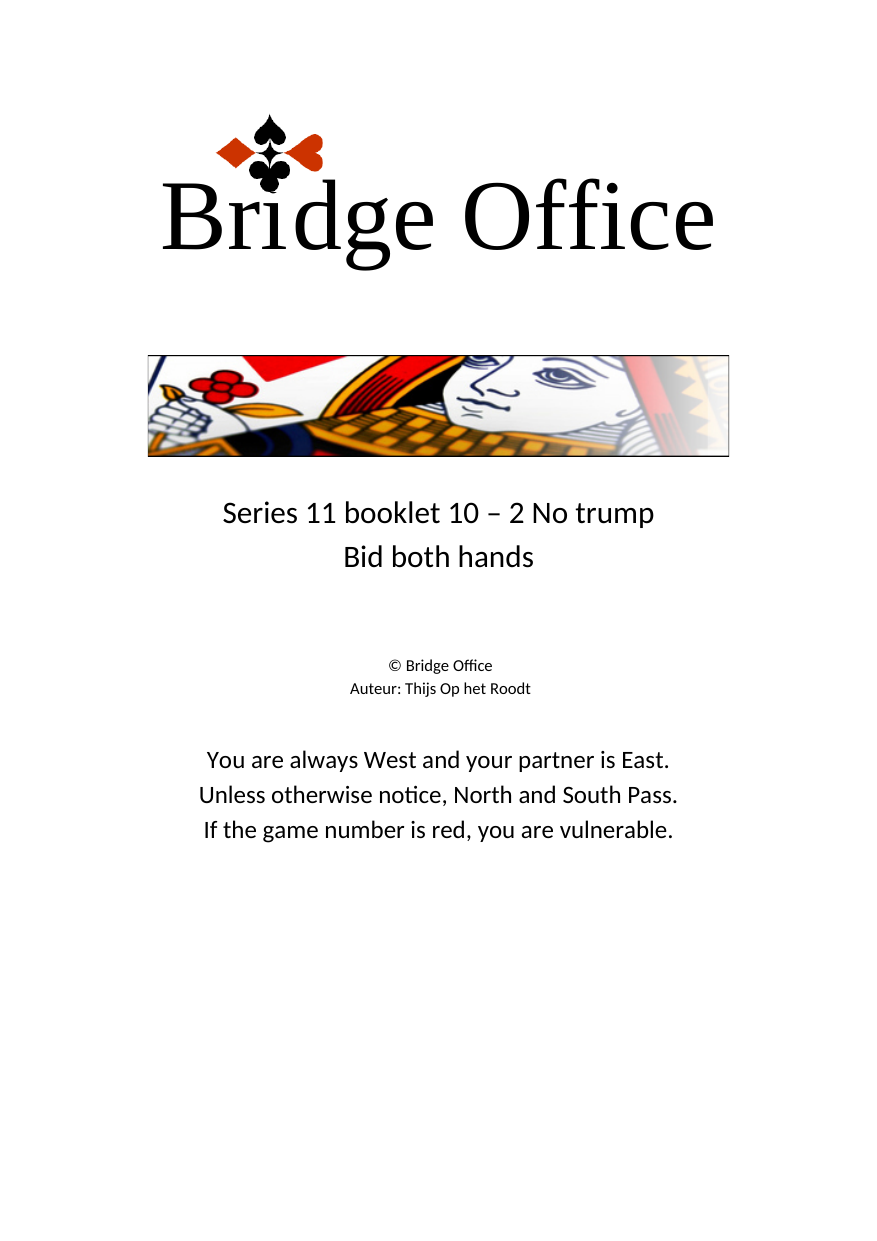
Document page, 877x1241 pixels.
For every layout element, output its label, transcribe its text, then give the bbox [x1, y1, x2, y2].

text © Bridge Office [148, 655, 729, 676]
text Unless otherwise notice, North and South Pass. [148, 779, 729, 810]
text Bid both hands [148, 537, 729, 575]
picture [215, 113, 323, 192]
text Auteur: Thijs Op het Roodt You are always West and your partner is East. [148, 678, 729, 775]
text Series 11 booklet 10 – 2 No trump [148, 493, 729, 531]
picture [147, 355, 730, 457]
text If the game number is red, you are vulnerable. [148, 814, 729, 845]
